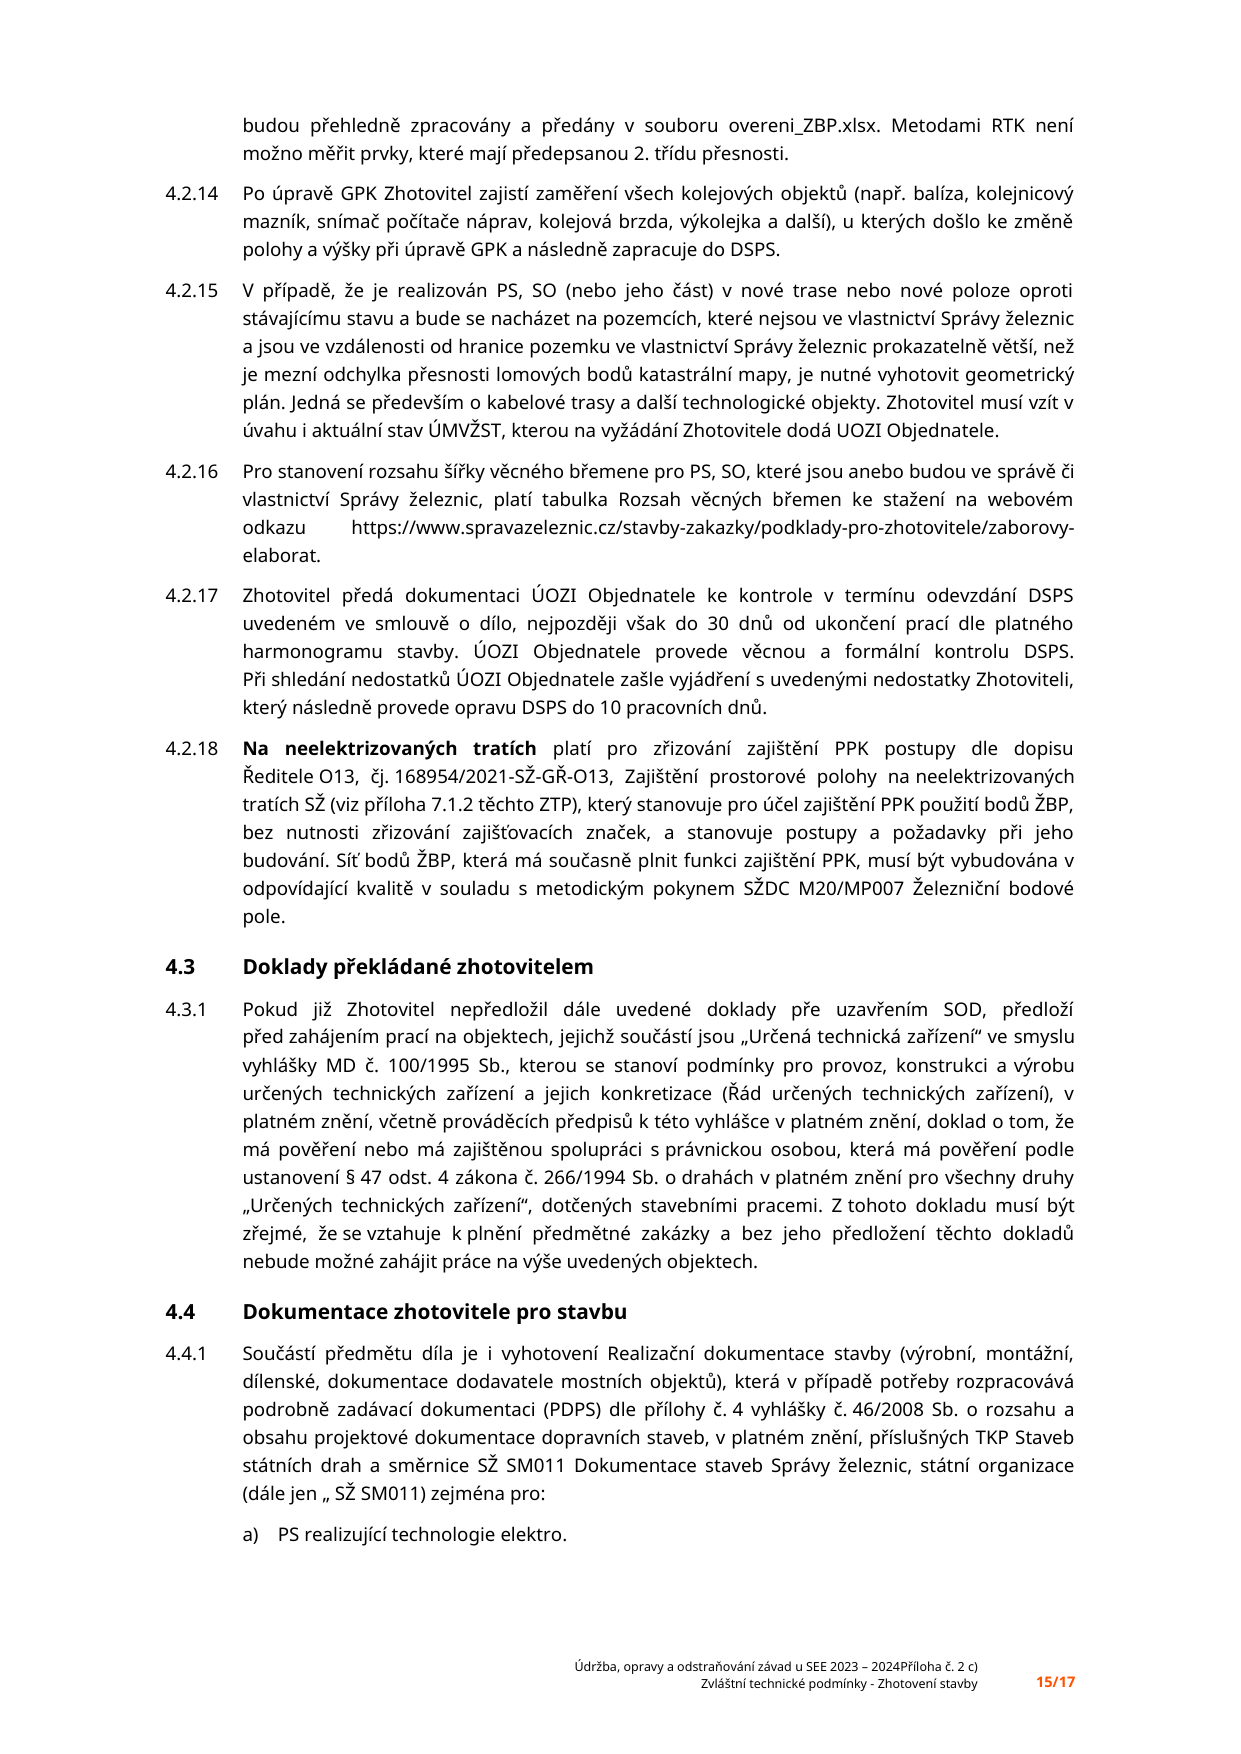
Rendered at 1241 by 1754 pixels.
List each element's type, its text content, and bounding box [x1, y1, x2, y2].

text Pokud již Zhotovitel nepředložil dále uvedené doklady pře uzavřením SOD, předloží před zahájením prací na objektech, jejichž součástí jsou „Určená technická zařízení“ ve smyslu vyhlášky MD č. 100/1995 Sb., kterou se stanoví podmínky pro provoz, konstrukci a výrobu určených technických zařízení a jejich konkretizace (Řád určených technických zařízení), v platném znění, včetně prováděcích předpisů k této vyhlášce v platném znění, doklad o tom, že má pověření nebo má zajištěnou spolupráci s právnickou osobou, která má pověření podle ustanovení § 47 odst. 4 zákona č. 266/1994 Sb. o drahách v platném znění pro všechny druhy „Určených technických zařízení“, dotčených stavebními pracemi. Z tohoto dokladu musí být zřejmé, že se vztahuje k plnění předmětné zakázky a bez jeho předložení těchto dokladů nebude možné zahájit práce na výše uvedených objektech. [165, 996, 1075, 1273]
text Součástí předmětu díla je i vyhotovení Realizační dokumentace stavby (výrobní, montážní, dílenské, dokumentace dodavatele mostních objektů), která v případě potřeby rozpracovává podrobně zadávací dokumentaci (PDPS) dle přílohy č. 4 vyhlášky č. 46/2008 Sb. o rozsahu a obsahu projektové dokumentace dopravních staveb, v platném znění, příslušných TKP Staveb státních drah a směrnice SŽ SM011 Dokumentace staveb Správy železnic, státní organizace (dále jen „ SŽ SM011) zejména pro: [165, 1341, 1075, 1506]
text Pro stanovení rozsahu šířky věcného břemene pro PS, SO, které jsou anebo budou ve správě či vlastnictví Správy železnic, platí tabulka Rozsah věcných břemen ke stažení na webovém odkazu https://www.spravazeleznic.cz/stavby-zakazky/podklady-pro-zhotovitele/zaborovy-elaborat. [165, 458, 1075, 567]
text Na neelektrizovaných tratích platí pro zřizování zajištění PPK postupy dle dopisu Ředitele O13, čj. 168954/2021-SŽ-GŘ-O13, Zajištění prostorové polohy na neelektrizovaných tratích SŽ (viz příloha 7.1.2 těchto ZTP), který stanovuje pro účel zajištění PPK použití bodů ŽBP, bez nutnosti zřizování zajišťovacích značek, a stanovuje postupy a požadavky při jeho budování. Síť bodů ŽBP, která má současně plnit funkci zajištění PPK, musí být vybudována v odpovídající kvalitě v souladu s metodickým pokynem SŽDC M20/MP007 Železniční bodové pole. [165, 735, 1075, 929]
list PS realizující technologie elektro. [242, 1521, 1075, 1547]
text Po úpravě GPK Zhotovitel zajistí zaměření všech kolejových objektů (např. balíza, kolejnicový mazník, snímač počítače náprav, kolejová brzda, výkolejka a další), u kterých došlo ke změně polohy a výšky při úpravě GPK a následně zapracuje do DSPS. [165, 181, 1075, 262]
text V případě, že je realizován PS, SO (nebo jeho část) v nové trase nebo nové poloze oproti stávajícímu stavu a bude se nacházet na pozemcích, které nejsou ve vlastnictví Správy železnic a jsou ve vzdálenosti od hranice pozemku ve vlastnictví Správy železnic prokazatelně větší, než je mezní odchylka přesnosti lomových bodů katastrální mapy, je nutné vyhotovit geometrický plán. Jedná se především o kabelové trasy a další technologické objekty. Zhotovitel musí vzít v úvahu i aktuální stav ÚMVŽST, kterou na vyžádání Zhotovitele dodá UOZI Objednatele. [165, 277, 1075, 443]
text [165, 112, 1075, 166]
text Dokumentace zhotovitele pro stavbu [165, 1297, 1075, 1325]
text Doklady překládané zhotovitelem [165, 952, 1075, 981]
text Zhotovitel předá dokumentaci ÚOZI Objednatele ke kontrole v termínu odevzdání DSPS uvedeném ve smlouvě o dílo, nejpozději však do 30 dnů od ukončení prací dle platného harmonogramu stavby. ÚOZI Objednatele provede věcnou a formální kontrolu DSPS. Při shledání nedostatků ÚOZI Objednatele zašle vyjádření s uvedenými nedostatky Zhotoviteli, který následně provede opravu DSPS do 10 pracovních dnů. [165, 582, 1075, 720]
